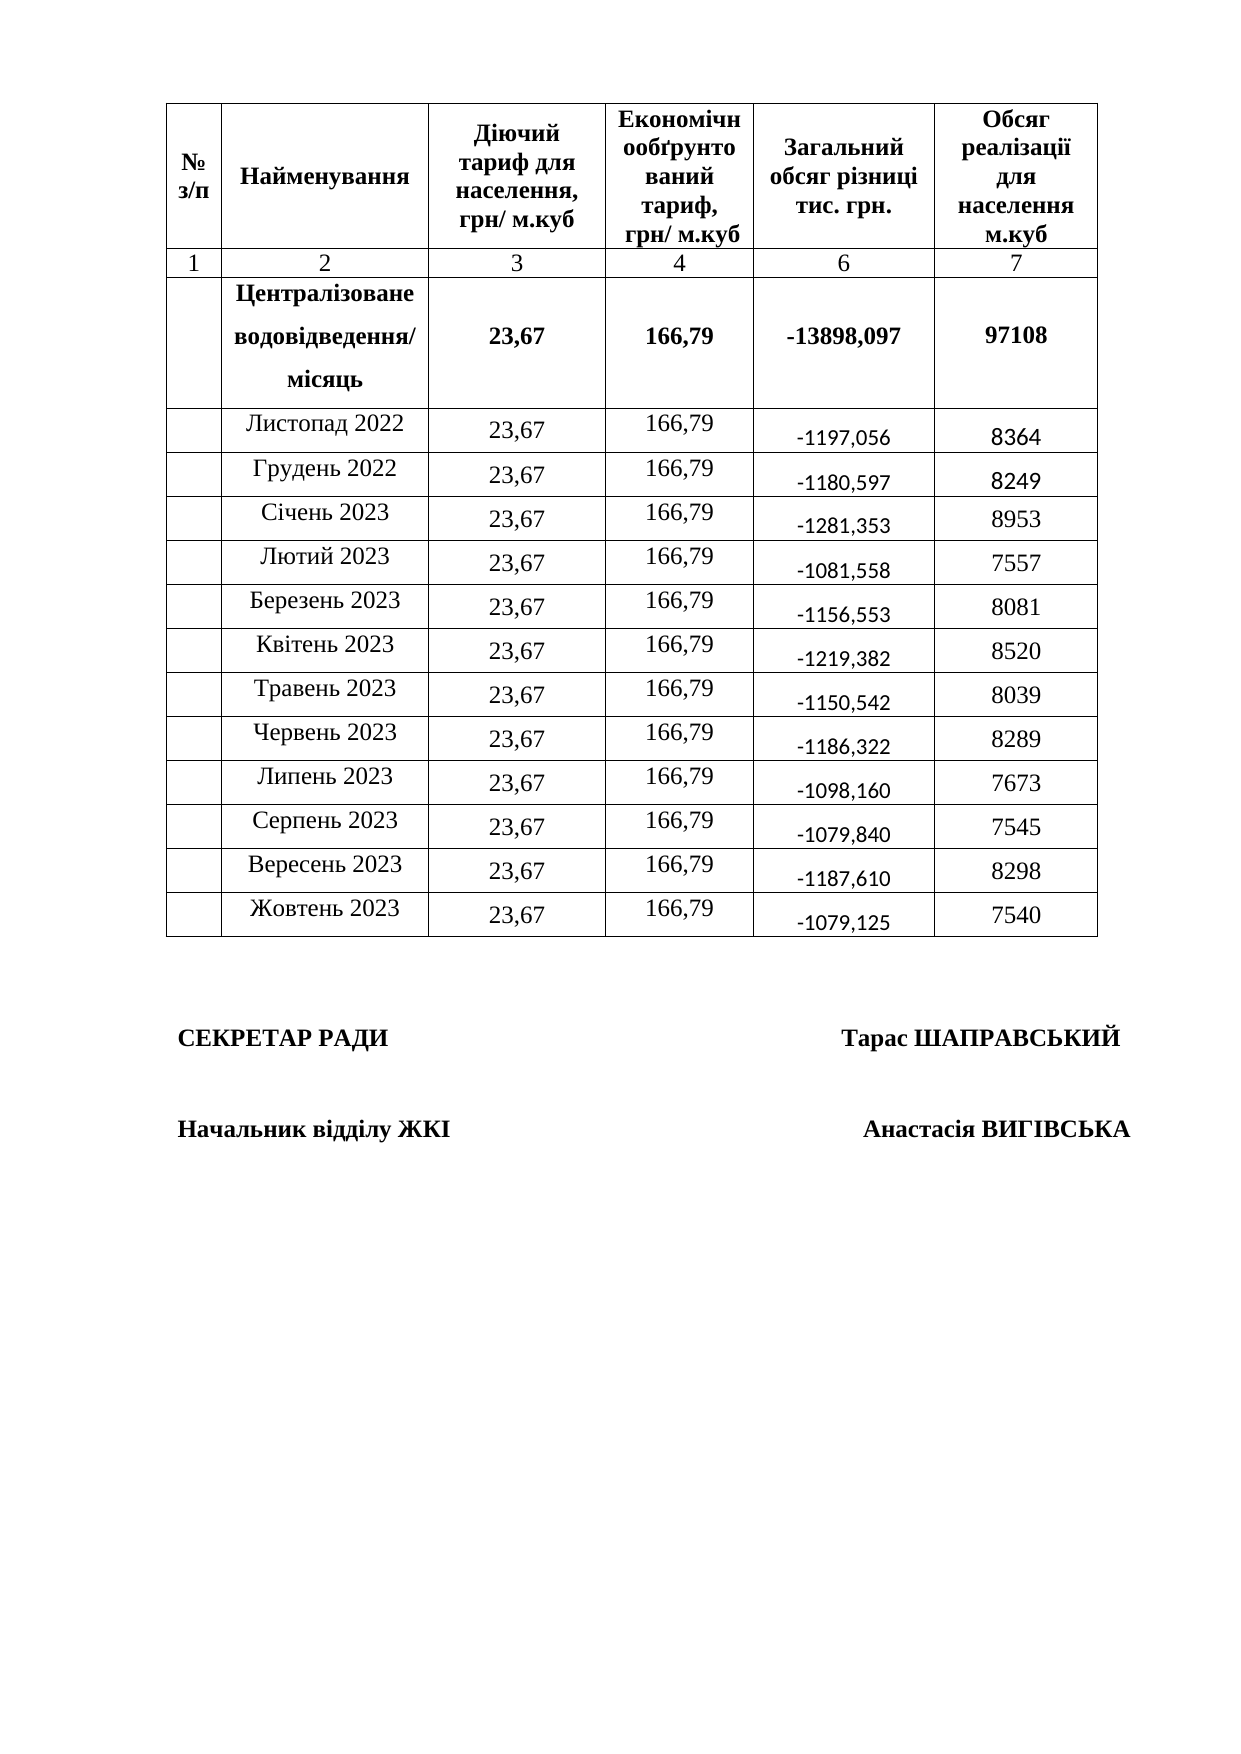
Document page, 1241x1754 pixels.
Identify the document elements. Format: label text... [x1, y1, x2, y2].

table_cell Січень 2023 [222, 497, 428, 540]
table_cell Квітень 2023 [222, 629, 428, 672]
table_cell 166,79 [606, 453, 753, 496]
table_cell 166,79 [606, 717, 753, 760]
table_cell [167, 585, 221, 628]
table_cell -1197,056 [754, 409, 934, 452]
table_cell -1079,125 [754, 893, 934, 936]
subtitle Начальник відділу ЖКІ Анастасія ВИГІВСЬКА [177, 1114, 1152, 1143]
table_cell Централізоване водовідведення/місяць [222, 278, 428, 407]
table_cell -13898,097 [754, 278, 934, 407]
table_cell 23,67 [429, 673, 605, 716]
text СЕКРЕТАР РАДИ Тарас ШАПРАВСЬКИЙ [177, 1023, 1152, 1052]
table_cell 166,79 [606, 409, 753, 452]
table_cell 23,67 [429, 585, 605, 628]
table_cell 2 [222, 249, 428, 277]
table_cell Липень 2023 [222, 761, 428, 804]
table_cell 166,79 [606, 497, 753, 540]
table_cell [167, 409, 221, 452]
table_cell 23,67 [429, 409, 605, 452]
table_cell -1081,558 [754, 541, 934, 584]
table_cell 3 [429, 249, 605, 277]
table_cell 8039 [935, 673, 1097, 716]
table_cell 23,67 [429, 805, 605, 848]
table_cell Серпень 2023 [222, 805, 428, 848]
table_cell 8249 [935, 453, 1097, 496]
table_cell [167, 497, 221, 540]
table_cell [167, 629, 221, 672]
table_cell -1079,840 [754, 805, 934, 848]
table_cell 8298 [935, 849, 1097, 892]
table_cell Лютий 2023 [222, 541, 428, 584]
table_cell 166,79 [606, 893, 753, 936]
table_cell 97108 [935, 278, 1097, 407]
table_cell -1098,160 [754, 761, 934, 804]
table_cell Червень 2023 [222, 717, 428, 760]
table_cell [167, 541, 221, 584]
table_header Обсяг реалізації для населення м.куб [935, 104, 1097, 247]
table_cell 166,79 [606, 849, 753, 892]
table_cell 23,67 [429, 717, 605, 760]
table_cell 1 [167, 249, 221, 277]
table_cell -1186,322 [754, 717, 934, 760]
table_cell Грудень 2022 [222, 453, 428, 496]
table_cell 8953 [935, 497, 1097, 540]
table_header Економічнообґрунтований тариф, грн/ м.куб [606, 104, 753, 247]
table_cell [167, 849, 221, 892]
table_cell 8081 [935, 585, 1097, 628]
table_cell -1180,597 [754, 453, 934, 496]
table_cell 23,67 [429, 497, 605, 540]
table_cell 23,67 [429, 453, 605, 496]
table_cell 7540 [935, 893, 1097, 936]
table_header Діючий тариф для населення, грн/ м.куб [429, 104, 605, 247]
table_cell 166,79 [606, 761, 753, 804]
table_cell -1187,610 [754, 849, 934, 892]
table_cell 166,79 [606, 673, 753, 716]
table_cell [167, 453, 221, 496]
table_cell 166,79 [606, 278, 753, 407]
table_cell 23,67 [429, 761, 605, 804]
table_cell Травень 2023 [222, 673, 428, 716]
table_cell 7557 [935, 541, 1097, 584]
table_cell 23,67 [429, 893, 605, 936]
table_cell [167, 761, 221, 804]
table_cell [167, 893, 221, 936]
table_cell 8364 [935, 409, 1097, 452]
table_cell -1219,382 [754, 629, 934, 672]
table_cell [167, 673, 221, 716]
table_cell 23,67 [429, 278, 605, 407]
table_cell 7 [935, 249, 1097, 277]
table_header Загальний обсяг різниці тис. грн. [754, 104, 934, 247]
table_cell 166,79 [606, 541, 753, 584]
table_cell 6 [754, 249, 934, 277]
table_cell -1156,553 [754, 585, 934, 628]
table_cell 166,79 [606, 629, 753, 672]
table_cell Березень 2023 [222, 585, 428, 628]
table_cell 166,79 [606, 805, 753, 848]
table_cell [167, 805, 221, 848]
table_cell 7673 [935, 761, 1097, 804]
table_cell Вересень 2023 [222, 849, 428, 892]
table_cell 8289 [935, 717, 1097, 760]
table_cell 23,67 [429, 849, 605, 892]
table_header Найменування [222, 104, 428, 247]
table_cell [167, 717, 221, 760]
table_cell 23,67 [429, 541, 605, 584]
table_cell -1281,353 [754, 497, 934, 540]
table_cell 166,79 [606, 585, 753, 628]
table_cell 4 [606, 249, 753, 277]
table_cell Жовтень 2023 [222, 893, 428, 936]
table_cell Листопад 2022 [222, 409, 428, 452]
table_cell [167, 278, 221, 407]
table_cell -1150,542 [754, 673, 934, 716]
table_cell 8520 [935, 629, 1097, 672]
table_cell 7545 [935, 805, 1097, 848]
table_cell 23,67 [429, 629, 605, 672]
table_header № з/п [167, 104, 221, 247]
